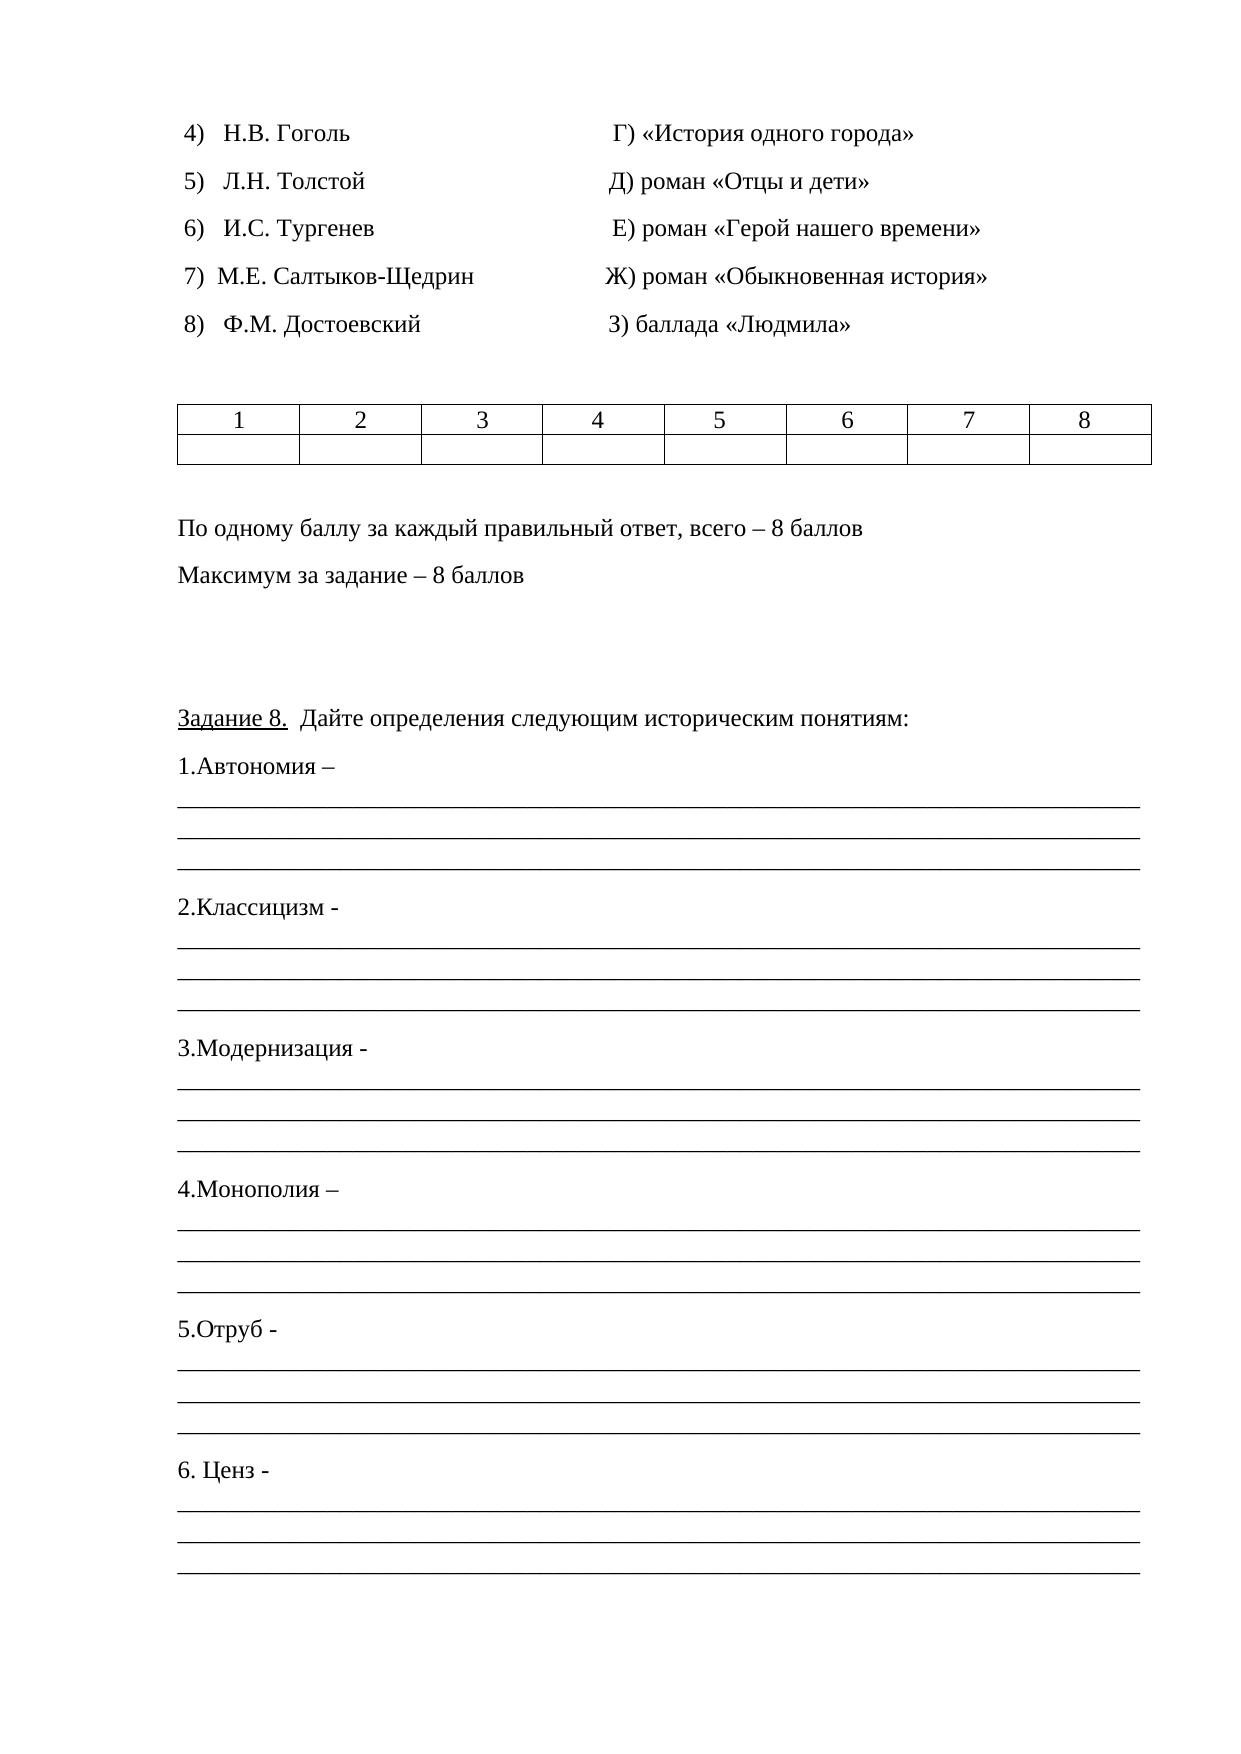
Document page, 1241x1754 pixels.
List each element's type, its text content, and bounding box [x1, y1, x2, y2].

table_cell [543, 435, 664, 464]
text 7) М.Е. Салтыков-Щедрин Ж) роман «Обыкновенная история» [177, 261, 1152, 290]
table_header 2 [300, 405, 421, 434]
text Задание 8. Дайте определения следующим историческим понятиям: [177, 703, 1152, 732]
table_header 7 [908, 405, 1029, 434]
table_header 1 [178, 405, 299, 434]
text 4) Н.В. Гоголь Г) «История одного города» [177, 118, 1152, 147]
text 6) И.С. Тургенев Е) роман «Герой нашего времени» [177, 213, 1152, 242]
table_cell [908, 435, 1029, 464]
text 1.Автономия – _______________________________________________________________________________________________________________________________________________________________________________________________________________________________________ [177, 751, 1152, 873]
text 3.Модернизация -_______________________________________________________________________________________________________________________________________________________________________________________________________________________________________ [177, 1033, 1152, 1155]
table_cell [1030, 435, 1151, 464]
table_cell [787, 435, 907, 464]
text 4.Монополия –_______________________________________________________________________________________________________________________________________________________________________________________________________________________________________ [177, 1174, 1152, 1296]
table_header 5 [665, 405, 786, 434]
table_header 8 [1030, 405, 1151, 434]
text 6. Ценз - _______________________________________________________________________________________________________________________________________________________________________________________________________________________________________ [177, 1455, 1152, 1577]
text 5.Отруб - _______________________________________________________________________________________________________________________________________________________________________________________________________________________________________ [177, 1314, 1152, 1436]
text 5) Л.Н. Толстой Д) роман «Отцы и дети» [177, 166, 1152, 194]
table_cell [422, 435, 542, 464]
table_header 4 [543, 405, 664, 434]
text 8) Ф.М. Достоевский З) баллада «Людмила» [177, 309, 1152, 338]
table_header 3 [422, 405, 542, 434]
text 2.Классицизм - _______________________________________________________________________________________________________________________________________________________________________________________________________________________________________ [177, 892, 1152, 1014]
table_header 6 [787, 405, 907, 434]
table_cell [300, 435, 421, 464]
table_cell [665, 435, 786, 464]
text Максимум за задание – 8 баллов [177, 560, 1152, 589]
table_cell [178, 435, 299, 464]
text По одному баллу за каждый правильный ответ, всего – 8 баллов [177, 513, 1152, 541]
